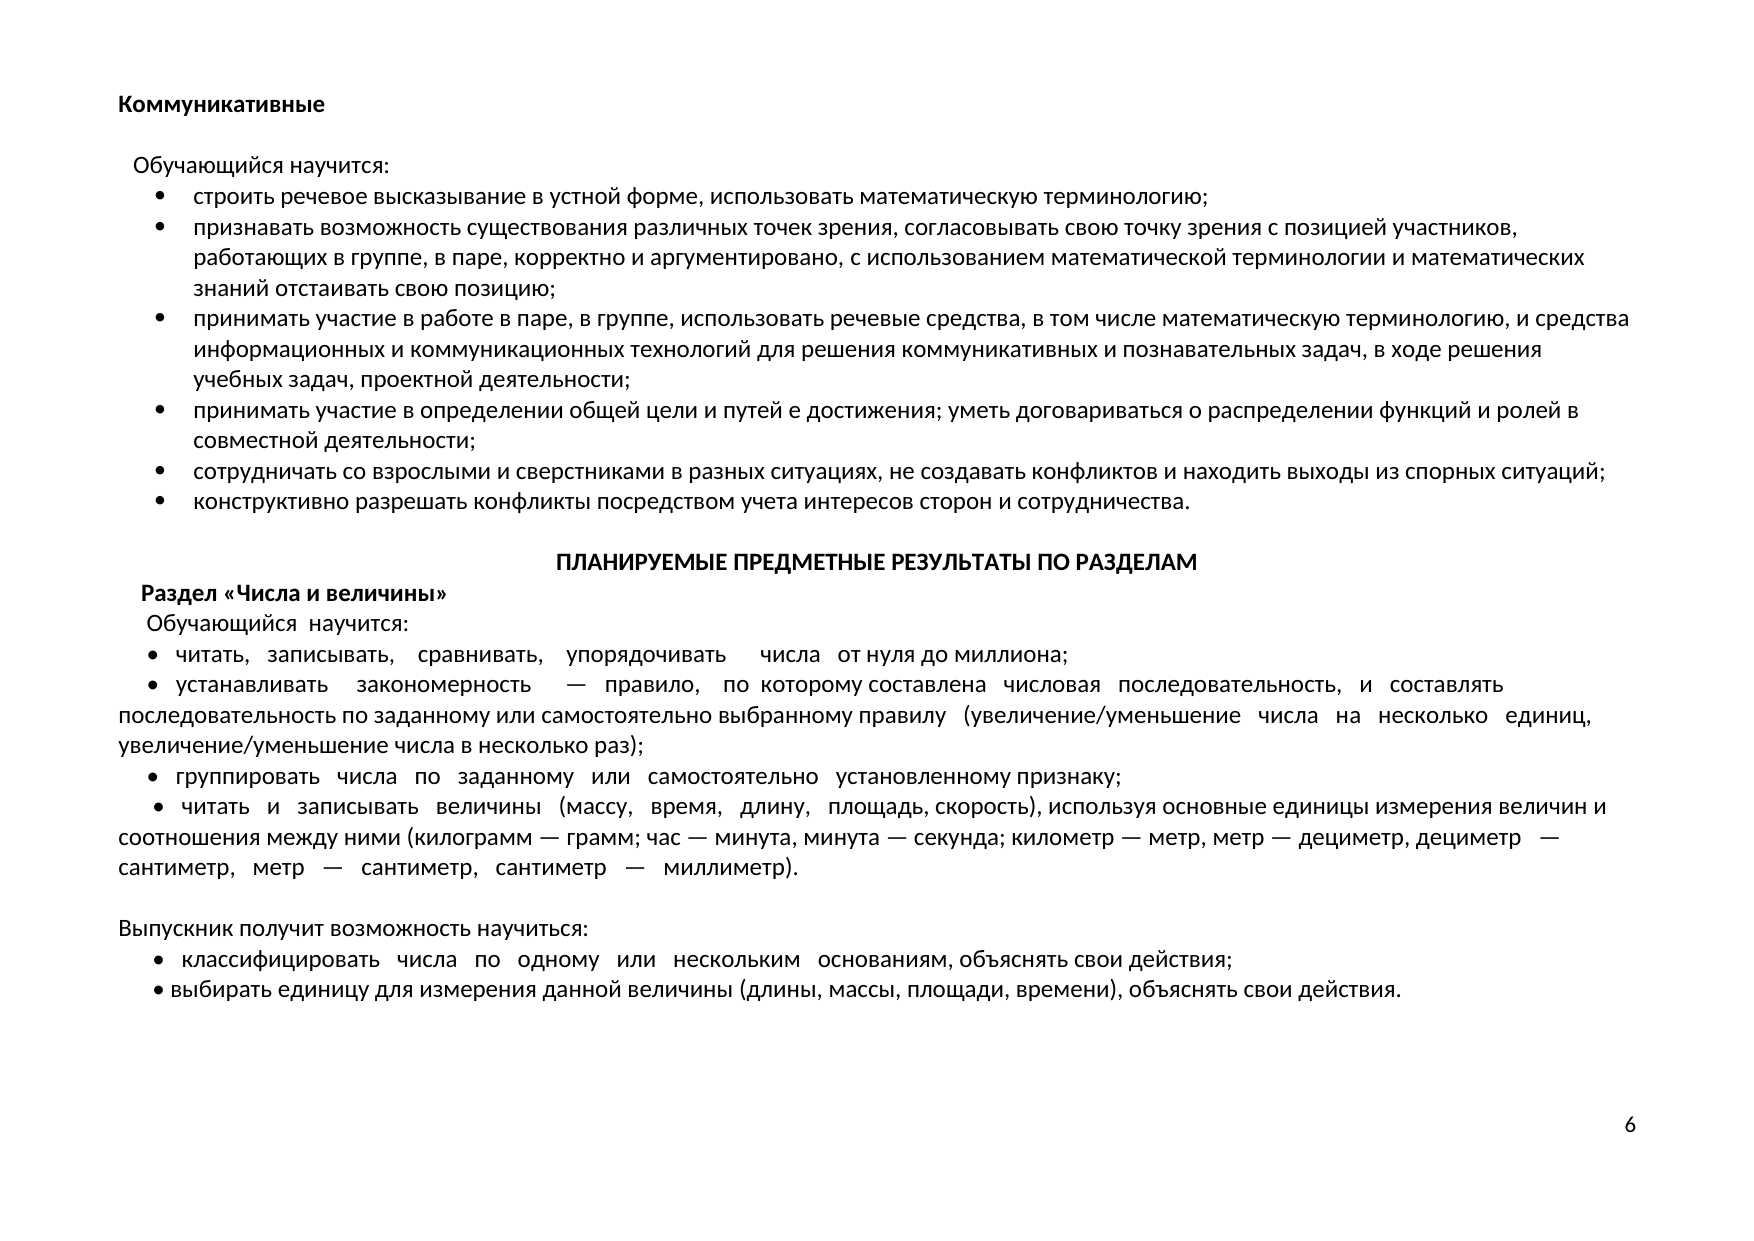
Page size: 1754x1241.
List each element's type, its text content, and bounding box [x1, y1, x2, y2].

list строить речевое высказывание в устной форме, использовать математическую терминологию; [156, 180, 1636, 211]
text Раздел «Числа и величины» [118, 577, 1636, 607]
list принимать участие в работе в паре, в группе, использовать речевые средства, в том числе математическую терминологию, и средства информационных и коммуникационных технологий для решения коммуникативных и познавательных задач, в ходе решения учебных задач, проектной деятельности; [156, 302, 1636, 394]
list принимать участие в определении общей цели и путей е достижения; уметь договариваться о распределении функций и ролей в совместной деятельности; [156, 394, 1636, 455]
list конструктивно разрешать конфликты посредством учета интересов сторон и сотрудничества. [156, 485, 1636, 516]
list сотрудничать со взрослыми и сверстниками в разных ситуациях, не создавать конфликтов и находить выходы из спорных ситуаций; [156, 455, 1636, 485]
text • читать и записывать величины (массу, время, длину, площадь, скорость), используя основные единицы измерения величин и соотношения между ними (килограмм — грамм; час — минута, минута — секунда; километр — метр, метр — дециметр, дециметр — сантиметр, метр — сантиметр, сантиметр — миллиметр). [118, 791, 1636, 882]
list признавать возможность существования различных точек зрения, согласовывать свою точку зрения с позицией участников, работающих в группе, в паре, корректно и аргументировано, c использованием математической терминологии и математических знаний отстаивать свою позицию; [156, 211, 1636, 302]
text • выбирать единицу для измерения данной величины (длины, массы, площади, времени), объяснять свои действия. [118, 974, 1636, 1004]
text • читать, записывать, сравнивать, упорядочивать числа от нуля до миллиона; [118, 638, 1636, 668]
text Обучающийся научится: [118, 607, 1636, 638]
list Обучающийся научится: [133, 149, 1636, 180]
text • классифицировать числа по одному или нескольким основаниям, объяснять свои действия; [118, 943, 1636, 974]
text • устанавливать закономерность — правило, по которому составлена числовая последовательность, и составлять последовательность по заданному или самостоятельно выбранному правилу (увеличение/уменьшение числа на несколько единиц, увеличение/уменьшение числа в несколько раз); [118, 668, 1636, 760]
list Коммуникативные [118, 88, 1636, 119]
text Выпускник получит возможность научиться: [118, 913, 1636, 943]
text ПЛАНИРУЕМЫЕ ПРЕДМЕТНЫЕ РЕЗУЛЬТАТЫ ПО РАЗДЕЛАМ [118, 546, 1636, 577]
text • группировать числа по заданному или самостоятельно установленному признаку; [118, 760, 1636, 791]
